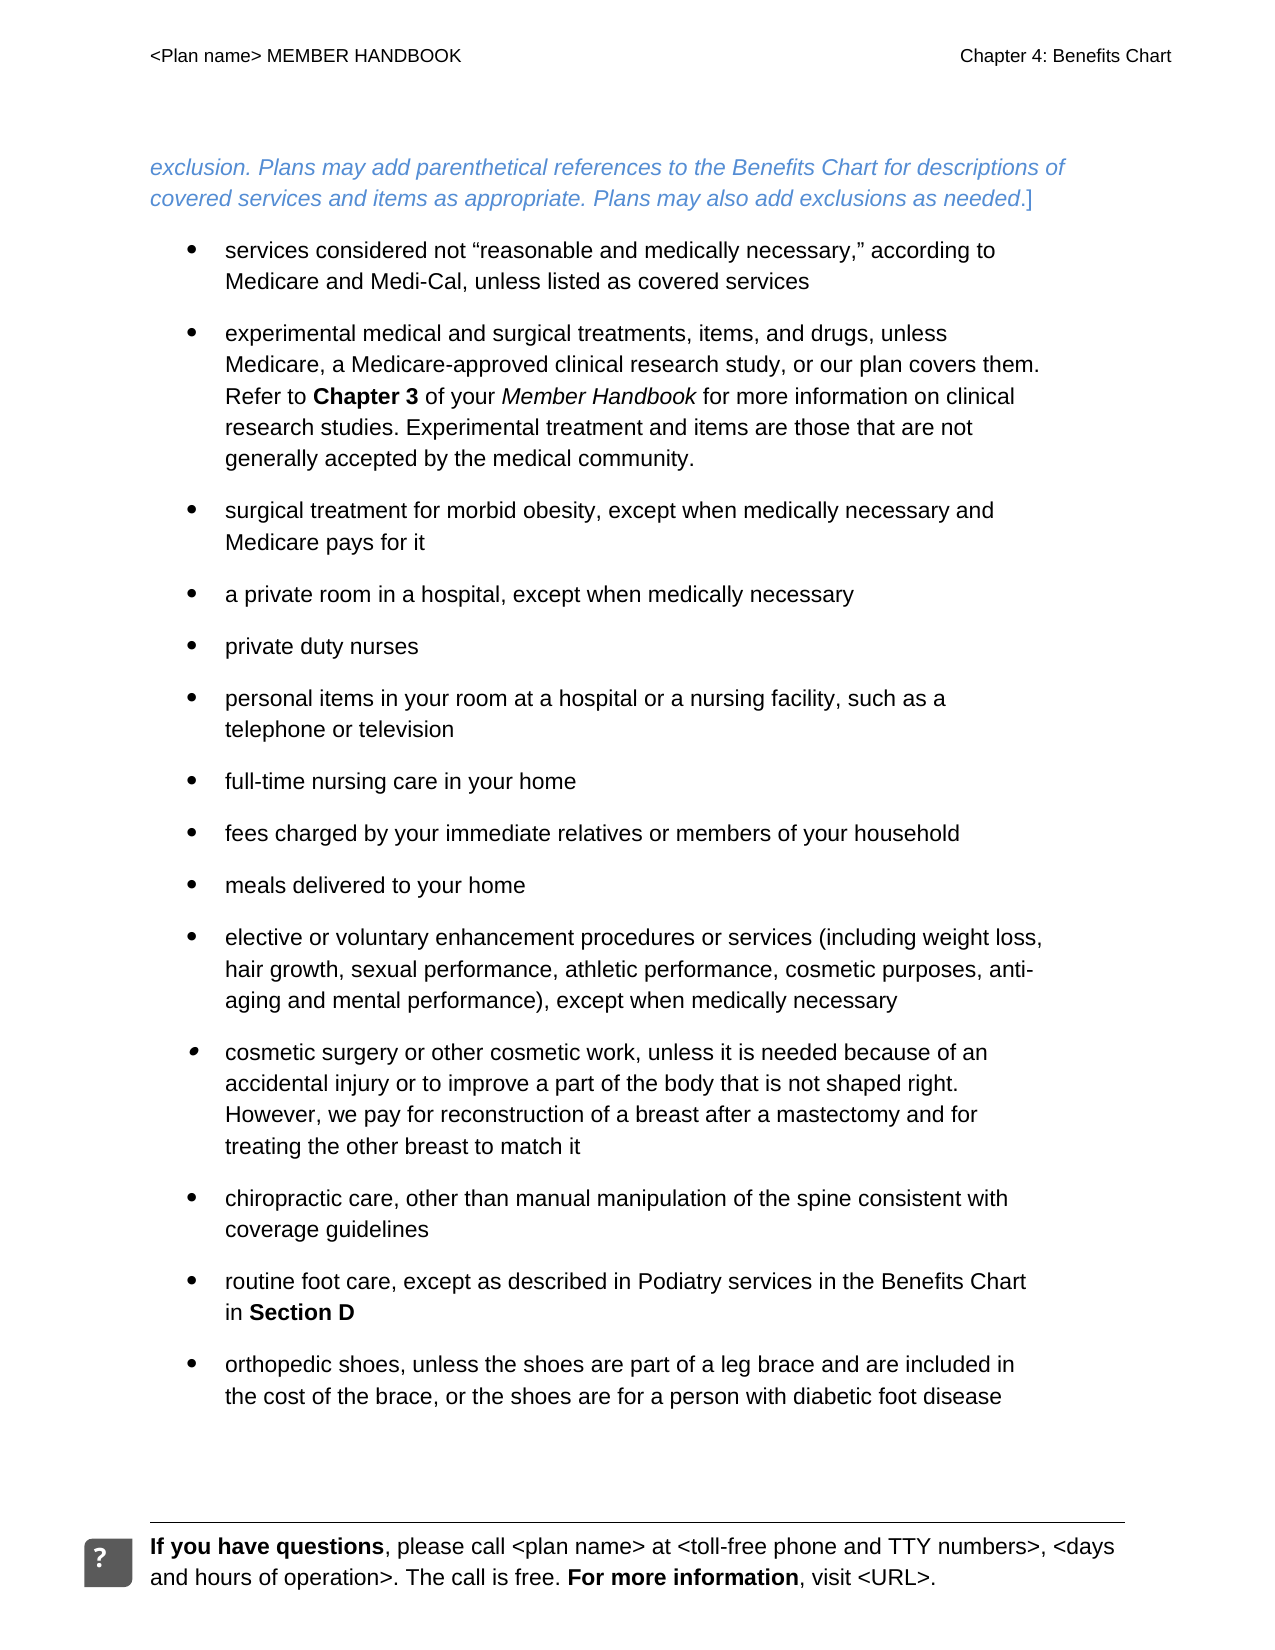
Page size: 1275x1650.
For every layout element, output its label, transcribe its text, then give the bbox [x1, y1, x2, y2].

list a private room in a hospital, except when medically necessary [187, 577, 1050, 608]
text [150, 150, 1125, 212]
list elective or voluntary enhancement procedures or services (including weight loss, hair growth, sexual performance, athletic performance, cosmetic purposes, anti-aging and mental performance), except when medically necessary [187, 921, 1050, 1014]
list personal items in your room at a hospital or a nursing facility, such as a telephone or television [187, 681, 1050, 744]
list fees charged by your immediate relatives or members of your household [187, 817, 1050, 848]
list meals delivered to your home [187, 869, 1050, 900]
list full-time nursing care in your home [187, 764, 1050, 796]
list cosmetic surgery or other cosmetic work, unless it is needed because of an accidental injury or to improve a part of the body that is not shaped right. However, we pay for reconstruction of a breast after a mastectomy and for treating the other breast to match it [187, 1035, 1050, 1160]
list chiropractic care, other than manual manipulation of the spine consistent with coverage guidelines [187, 1181, 1050, 1244]
list experimental medical and surgical treatments, items, and drugs, unless Medicare, a Medicare-approved clinical research study, or our plan covers them. Refer to Chapter 3 of your Member Handbook for more information on clinical research studies. Experimental treatment and items are those that are not generally accepted by the medical community. [187, 317, 1050, 473]
list services considered not “reasonable and medically necessary,” according to Medicare and Medi-Cal, unless listed as covered services [187, 233, 1050, 296]
list routine foot care, except as described in Podiatry services in the Benefits Chart in Section D [187, 1264, 1050, 1327]
list orthopedic shoes, unless the shoes are part of a leg brace and are included in the cost of the brace, or the shoes are for a person with diabetic foot disease [187, 1348, 1050, 1410]
list surgical treatment for morbid obesity, except when medically necessary and Medicare pays for it [187, 494, 1050, 556]
list private duty nurses [187, 629, 1050, 660]
